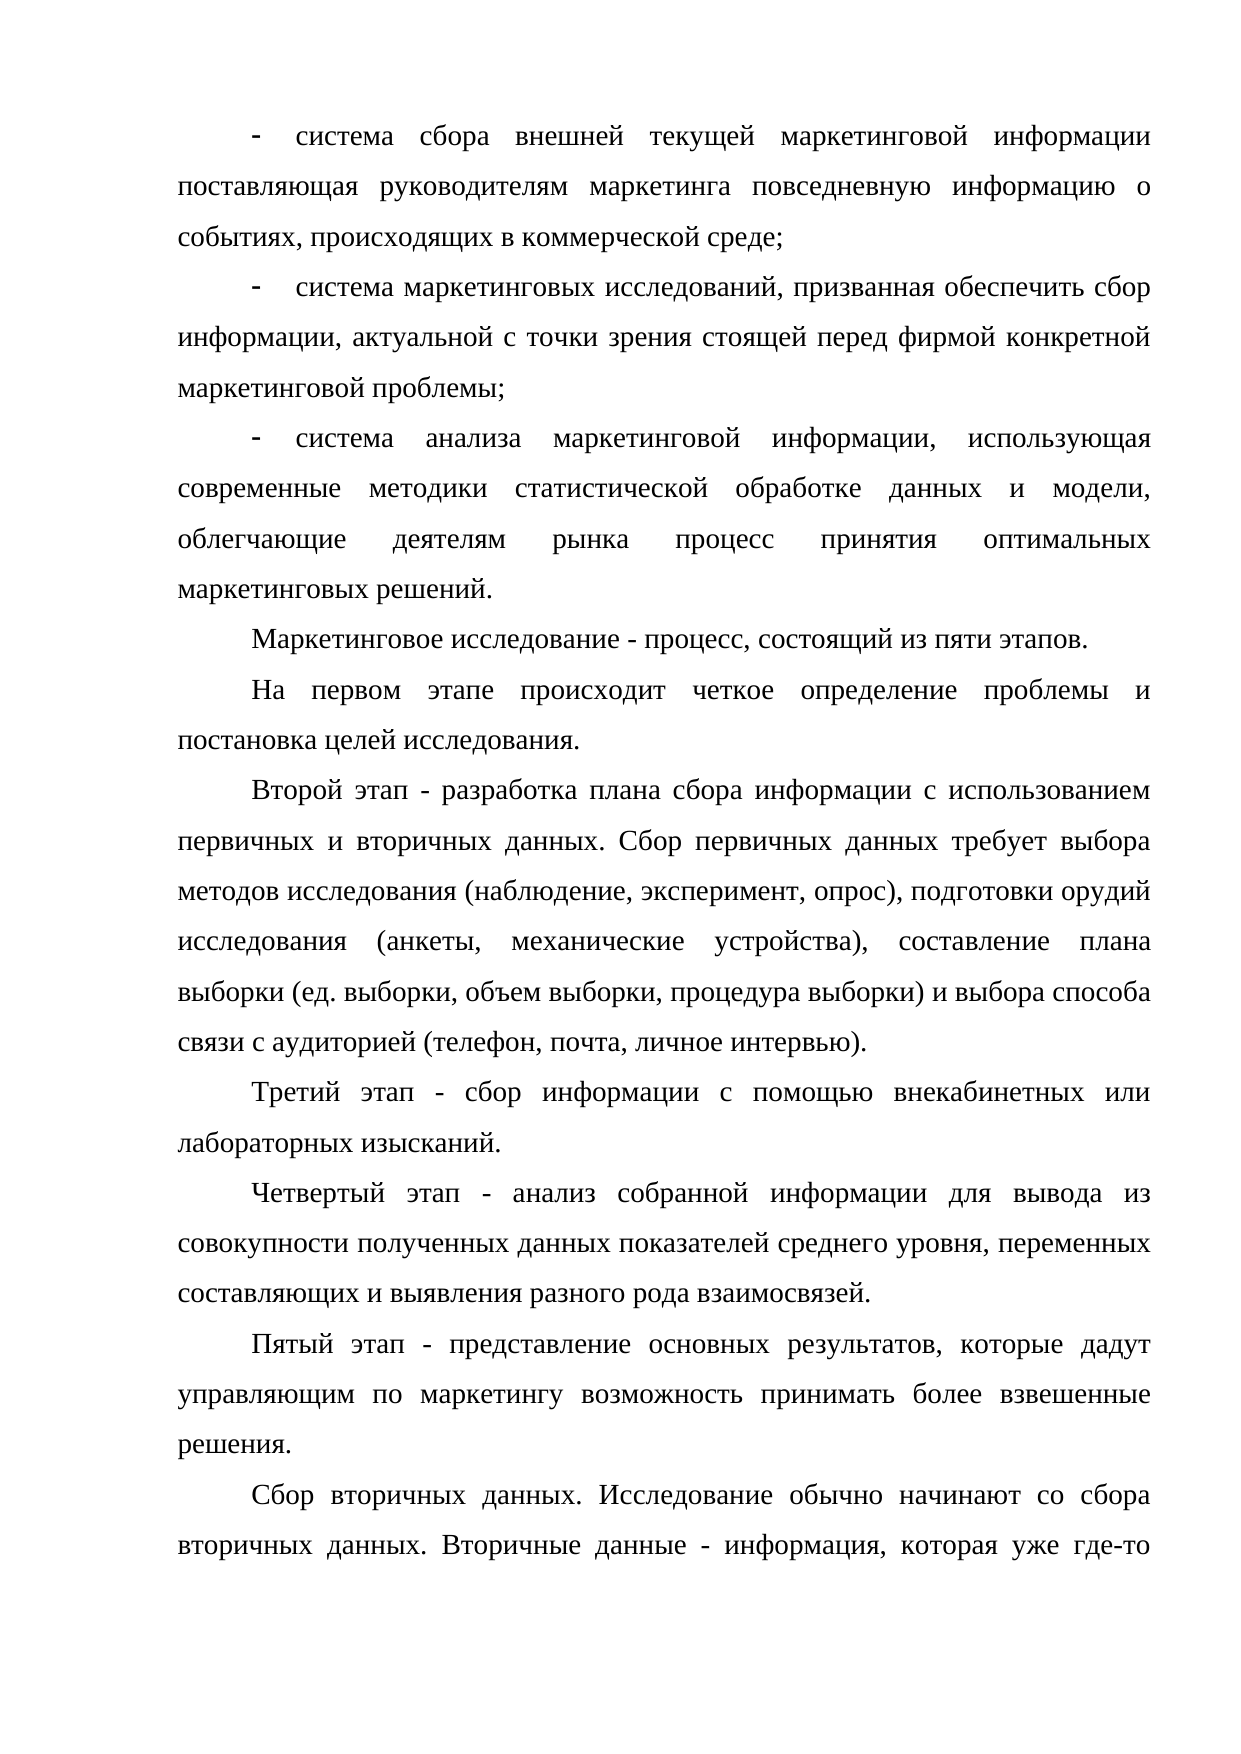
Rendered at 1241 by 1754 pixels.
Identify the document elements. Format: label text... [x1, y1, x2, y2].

text Маркетинговое исследование - процесс, состоящий из пяти этапов. [177, 622, 1152, 655]
text Четвертый этап - анализ собранной информации для вывода из совокупности полученных данных показателей среднего уровня, переменных состав­ляющих и выявления разного рода взаимосвязей. [177, 1175, 1152, 1309]
text Пятый этап - представление основных результатов, которые дадут управляющим по маркетингу возможность принимать более взвешенные решения. [177, 1326, 1152, 1460]
text Третий этап - сбор информации с помощью внекабинетных или лабораторных изысканий. [177, 1074, 1152, 1158]
list система анализа маркетинговой информации, использующая современные методики статистической обработке данных и модели, облегчающие деятелям рынка процесс принятия оптимальных маркетинговых решений. [177, 420, 1152, 605]
list система сбора внешней текущей маркетинговой информации поставляющая руководителям маркетинга повседневную информацию о событиях, происходящих в коммерческой среде; [177, 118, 1152, 252]
list система маркетинговых исследований, призванная обеспечить сбор информации, актуальной с точки зрения стоящей перед фирмой конкретной маркетинговой проблемы; [177, 269, 1152, 403]
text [177, 1477, 1152, 1561]
text На первом этапе происходит четкое определение проблемы и постановка целей исследования. [177, 672, 1152, 756]
text Второй этап - разработка плана сбора информации с использованием первичных и вторичных данных. Сбор первичных данных требует выбора методов исследования (наблюдение, эксперимент, опрос), подготовки орудий исследования (анкеты, механические устройства), составление плана выборки (ед. выборки, объем выборки, процедура выборки) и выбора способа связи с аудиторией (телефон, почта, личное интервью). [177, 772, 1152, 1058]
